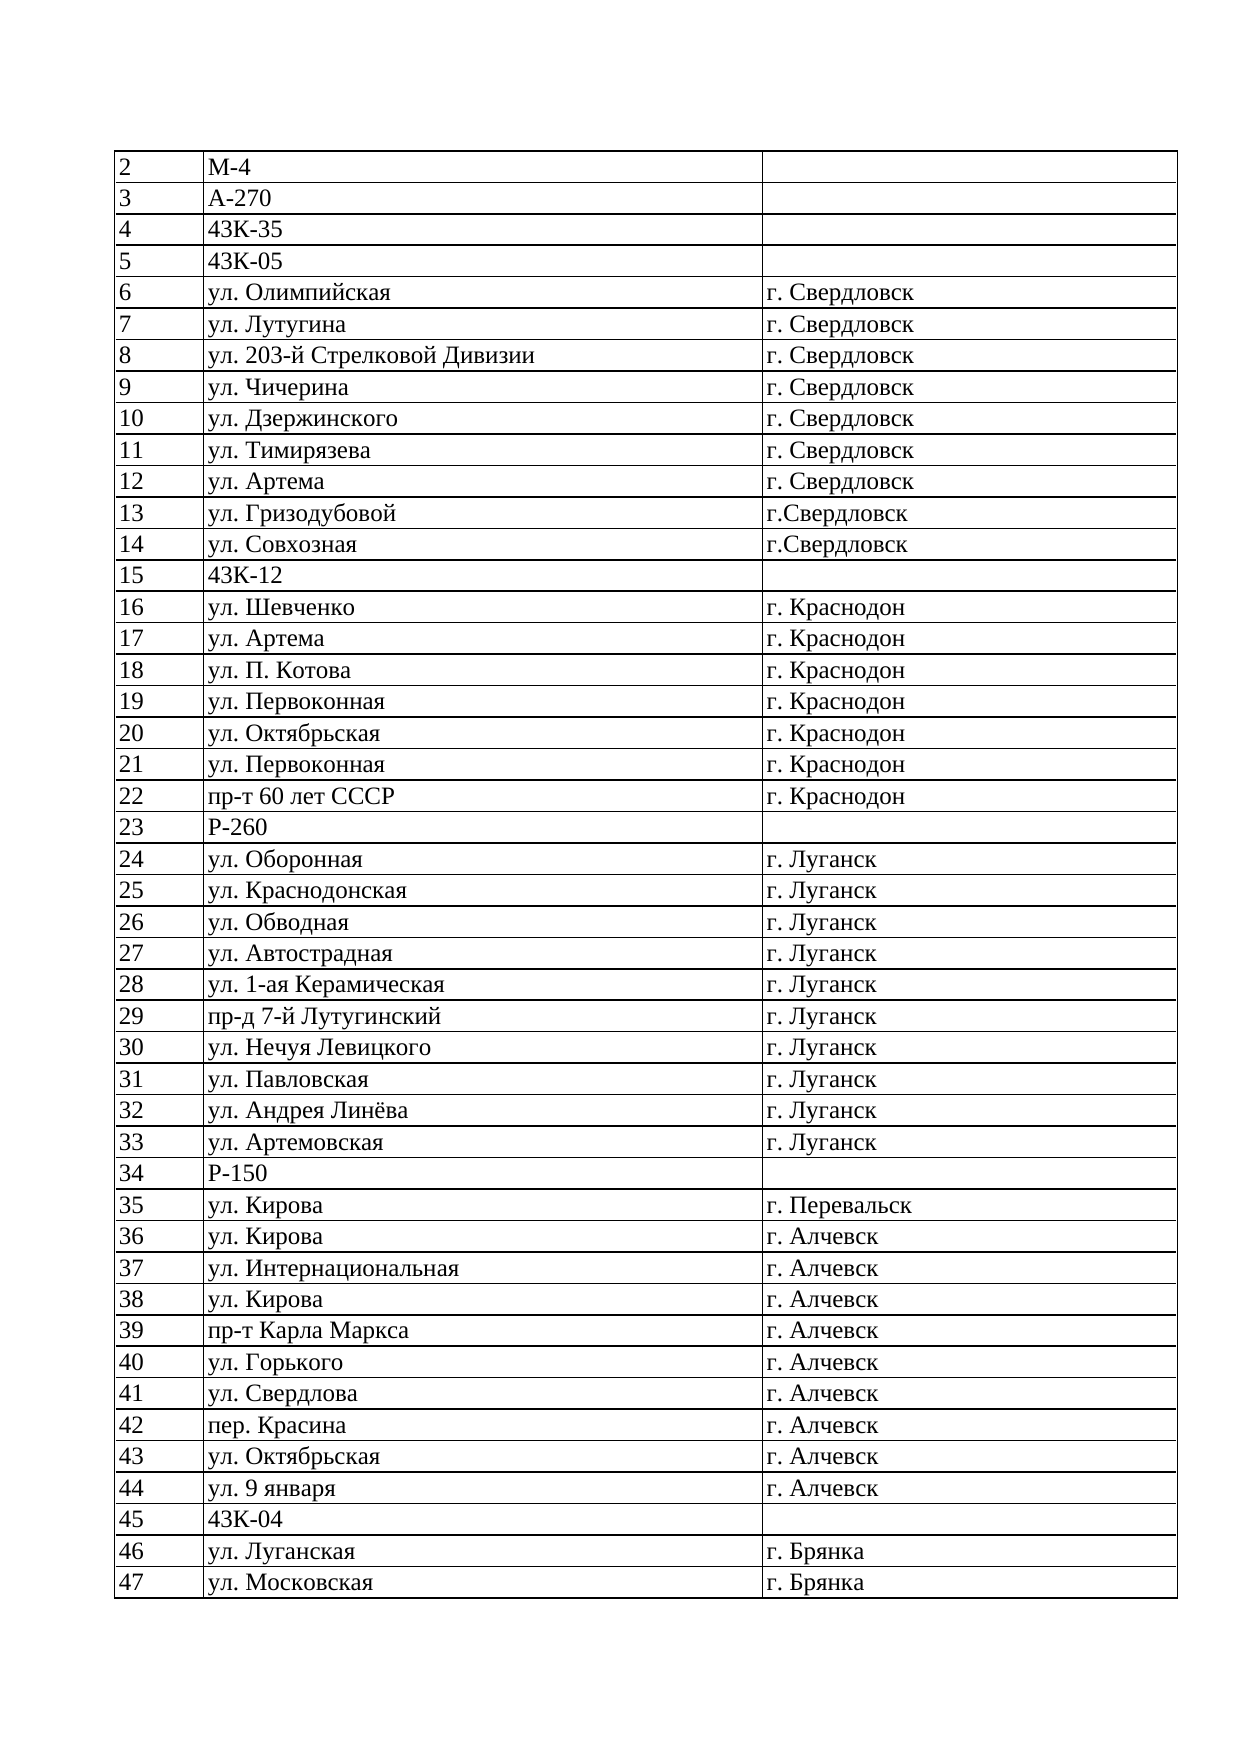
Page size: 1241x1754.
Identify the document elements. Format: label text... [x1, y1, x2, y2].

table_cell 32 [115, 1095, 203, 1125]
table_cell 27 [115, 938, 203, 968]
table_cell г. Луганск [763, 905, 1177, 936]
table_cell 16 [115, 591, 203, 622]
table_cell 22 [115, 780, 203, 811]
table_cell 39 [115, 1315, 203, 1345]
table_cell г. Алчевск [763, 1345, 1177, 1377]
table_cell 23 [115, 812, 203, 842]
table_cell пр-т Карла Маркса [204, 1316, 762, 1345]
table_cell 30 [115, 1032, 203, 1062]
table_cell ул. Андрея Линёва [204, 1095, 762, 1125]
table_cell 40 [115, 1346, 203, 1377]
table_cell г. Луганск [763, 874, 1177, 905]
table_cell г. Луганск [763, 1094, 1177, 1125]
table_cell г. Краснодон [763, 779, 1177, 811]
table_cell г. Луганск [763, 936, 1177, 968]
table_cell ул. Интернациональная [204, 1253, 762, 1282]
table_cell ул. Свердлова [204, 1378, 762, 1408]
table_cell 46 [115, 1535, 203, 1566]
table_cell 29 [115, 1000, 203, 1031]
table_cell 5 [115, 245, 203, 276]
table_cell ул. П. Котова [204, 655, 762, 685]
table_cell ул. Октябрьская [204, 718, 762, 748]
table_cell ул. Совхозная [204, 529, 762, 559]
table_cell 12 [115, 466, 203, 496]
table_cell г. Перевальск [763, 1188, 1177, 1219]
table_cell ул. Артемовская [204, 1127, 762, 1157]
table_cell 9 [115, 371, 203, 402]
table_cell 43К-35 [204, 215, 762, 244]
table_cell 21 [115, 749, 203, 779]
table_cell 20 [115, 717, 203, 748]
table_cell ул. Обводная [204, 907, 762, 936]
table_cell г. Алчевск [763, 1314, 1177, 1345]
table_cell 37 [115, 1252, 203, 1282]
table_cell [763, 811, 1177, 842]
table_cell А-270 [204, 183, 762, 213]
table_cell ул. Краснодонская [204, 875, 762, 905]
table_cell г. Краснодон [763, 716, 1177, 748]
table_cell ул. Горького [204, 1347, 762, 1377]
table_cell г. Луганск [763, 842, 1177, 873]
table_cell ул. 9 января [204, 1473, 762, 1503]
table_cell г. Алчевск [763, 1377, 1177, 1408]
table_cell 28 [115, 969, 203, 999]
table_cell 10 [115, 403, 203, 433]
table_cell г. Свердловск [763, 276, 1177, 307]
table_cell 14 [115, 529, 203, 559]
table_cell 18 [115, 654, 203, 685]
table_cell пр-д 7-й Лутугинский [204, 1001, 762, 1031]
table_cell г. Краснодон [763, 590, 1177, 622]
table_cell 25 [115, 875, 203, 905]
table_cell г. Луганск [763, 999, 1177, 1031]
table_cell г. Луганск [763, 968, 1177, 999]
table_cell 35 [115, 1189, 203, 1219]
table_cell М-4 [204, 152, 762, 181]
table_cell ул. 1-ая Керамическая [204, 970, 762, 999]
table_cell ул. Первоконная [204, 686, 762, 716]
table_cell ул. Нечуя Левицкого [204, 1032, 762, 1062]
table_cell 7 [115, 308, 203, 339]
table_cell ул. Павловская [204, 1064, 762, 1094]
table_cell [763, 1157, 1177, 1188]
table_cell 4 [115, 214, 203, 244]
table_cell 43К-04 [204, 1504, 762, 1534]
table_cell 38 [115, 1284, 203, 1314]
table_cell пер. Красина [204, 1410, 762, 1440]
table_cell г.Свердловск [763, 496, 1177, 527]
table_cell г. Свердловск [763, 370, 1177, 402]
table_cell г. Свердловск [763, 402, 1177, 433]
table_cell ул. Гризодубовой [204, 498, 762, 527]
table_cell ул. Октябрьская [204, 1441, 762, 1471]
table_cell 24 [115, 843, 203, 873]
table_cell г. Краснодон [763, 748, 1177, 779]
table_cell 31 [115, 1063, 203, 1094]
table_cell ул. Артема [204, 466, 762, 496]
table_cell Р-260 [204, 812, 762, 842]
table_cell ул. Дзержинского [204, 403, 762, 433]
table_cell 45 [115, 1504, 203, 1534]
table_cell г. Свердловск [763, 339, 1177, 370]
table_cell ул. Лутугина [204, 309, 762, 339]
table_cell [763, 559, 1177, 590]
table_cell [763, 1503, 1177, 1534]
table_cell г. Алчевск [763, 1251, 1177, 1282]
table_cell г. Брянка [763, 1534, 1177, 1566]
table_cell г. Свердловск [763, 307, 1177, 339]
table_cell 33 [115, 1126, 203, 1157]
table_cell г. Краснодон [763, 622, 1177, 653]
table_cell ул. Артема [204, 623, 762, 653]
table_cell пр-т 60 лет СССР [204, 781, 762, 811]
table_cell г. Луганск [763, 1125, 1177, 1157]
table_cell ул. Первоконная [204, 749, 762, 779]
table_cell г. Брянка [763, 1566, 1177, 1597]
table_cell г. Луганск [763, 1031, 1177, 1062]
table_cell г. Луганск [763, 1062, 1177, 1094]
table_cell г. Краснодон [763, 685, 1177, 716]
table_cell ул. Оборонная [204, 844, 762, 873]
table_cell 2 [115, 152, 203, 181]
table_cell 15 [115, 560, 203, 590]
table_cell 47 [115, 1567, 203, 1597]
table_cell 6 [115, 277, 203, 307]
table_cell 36 [115, 1221, 203, 1251]
table_cell г. Свердловск [763, 433, 1177, 464]
table_cell 43К-12 [204, 561, 762, 590]
table_cell ул. Автострадная [204, 938, 762, 968]
table_cell 43К-05 [204, 246, 762, 276]
table_cell 3 [115, 183, 203, 213]
table_cell г. Алчевск [763, 1440, 1177, 1471]
table_cell [763, 244, 1177, 276]
table_cell 44 [115, 1472, 203, 1503]
table_cell 19 [115, 686, 203, 716]
table_cell ул. Кирова [204, 1221, 762, 1251]
table_cell 13 [115, 497, 203, 527]
table_cell [763, 213, 1177, 244]
table_cell ул. Чичерина [204, 372, 762, 402]
table_cell г.Свердловск [763, 528, 1177, 559]
table_cell ул. 203-й Стрелковой Дивизии [204, 340, 762, 370]
table_cell 34 [115, 1158, 203, 1188]
table_cell 41 [115, 1378, 203, 1408]
table_cell ул. Московская [204, 1567, 762, 1597]
table_cell ул. Шевченко [204, 592, 762, 622]
table_cell 8 [115, 340, 203, 370]
table_cell [763, 152, 1177, 181]
table_cell г. Алчевск [763, 1471, 1177, 1503]
table_cell г. Алчевск [763, 1220, 1177, 1251]
table_cell 26 [115, 906, 203, 936]
table_cell ул. Луганская [204, 1536, 762, 1566]
table_cell г. Алчевск [763, 1283, 1177, 1314]
table_cell 42 [115, 1409, 203, 1440]
table_cell Р-150 [204, 1158, 762, 1188]
table_cell 11 [115, 434, 203, 464]
table_cell ул. Олимпийская [204, 277, 762, 307]
table_cell ул. Кирова [204, 1284, 762, 1314]
table_cell 43 [115, 1441, 203, 1471]
table_cell 17 [115, 623, 203, 653]
table_cell ул. Тимирязева [204, 435, 762, 464]
table_cell [763, 181, 1177, 213]
table_cell г. Краснодон [763, 653, 1177, 685]
table_cell ул. Кирова [204, 1190, 762, 1219]
table_cell г. Алчевск [763, 1408, 1177, 1440]
table_cell г. Свердловск [763, 465, 1177, 496]
